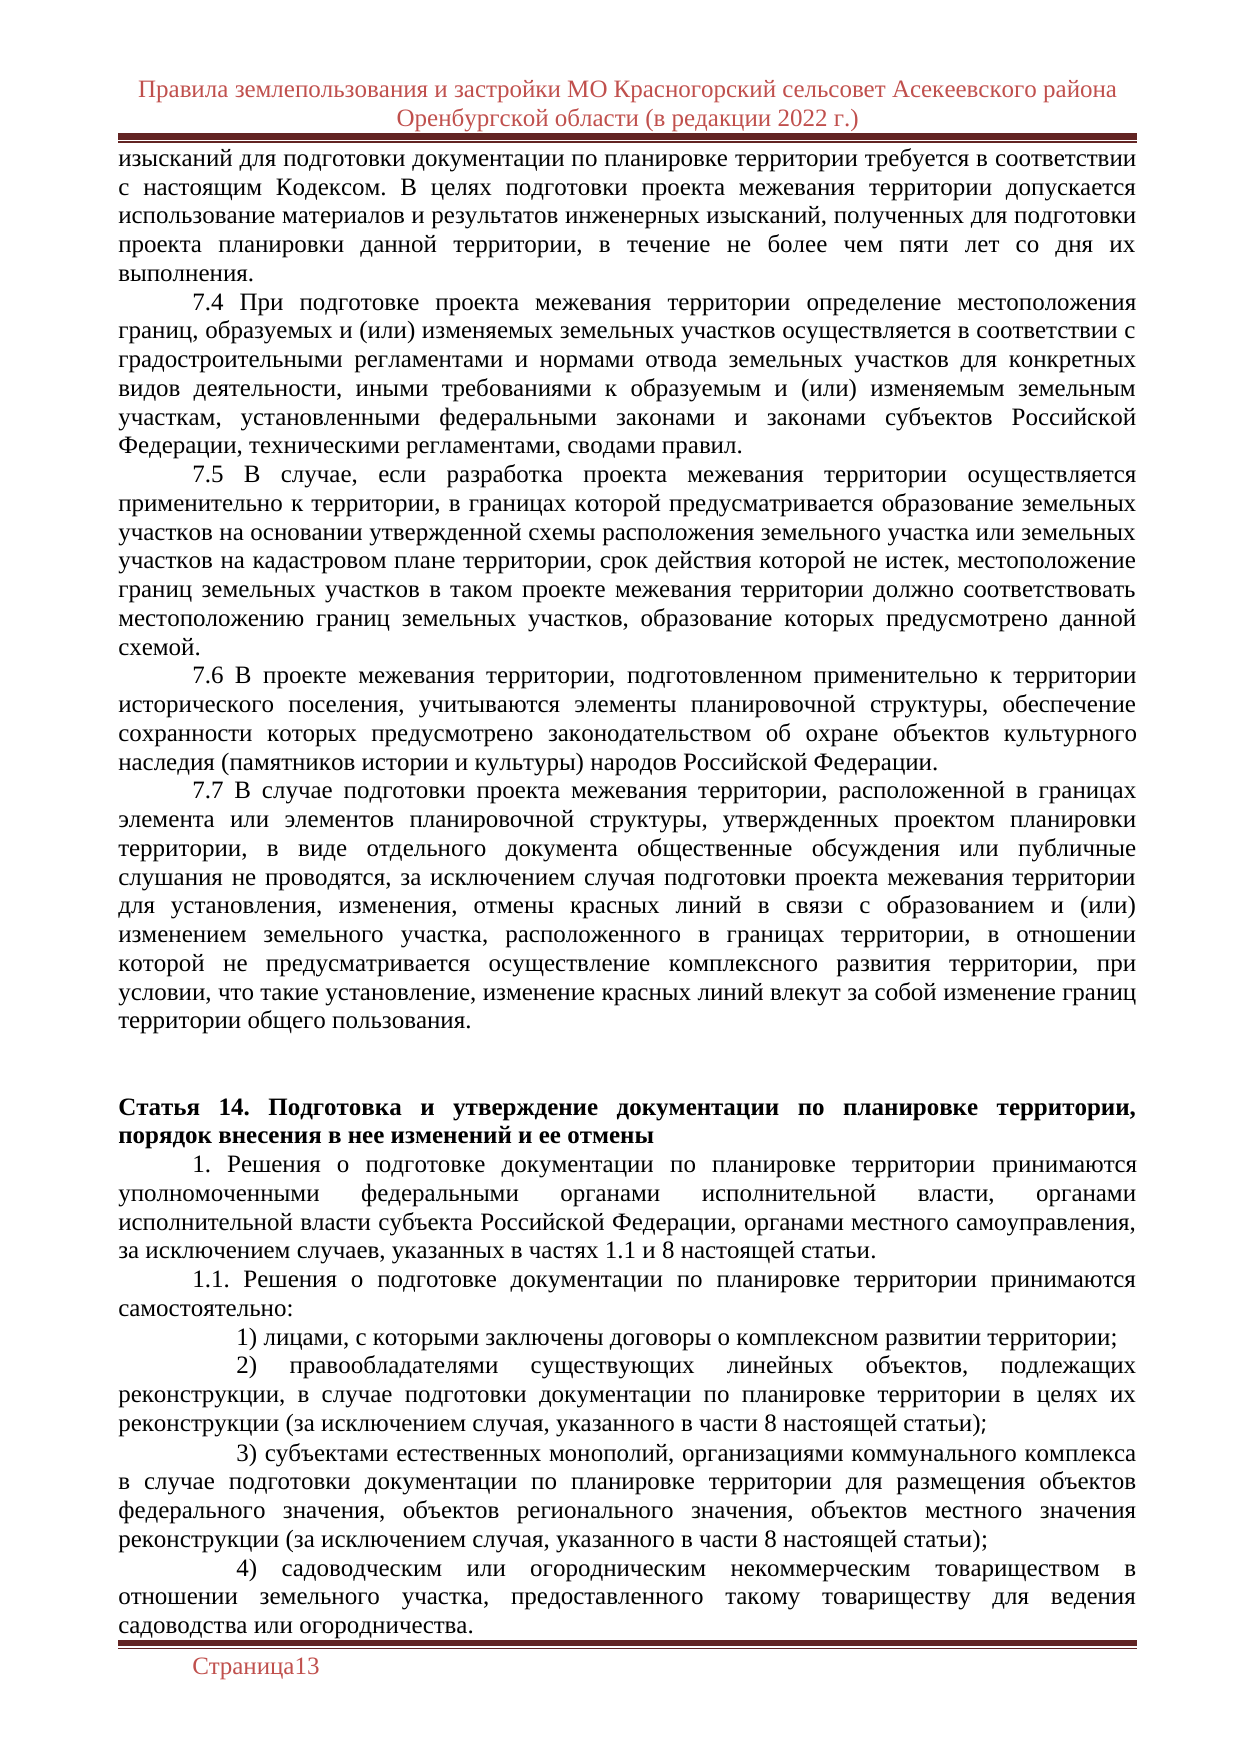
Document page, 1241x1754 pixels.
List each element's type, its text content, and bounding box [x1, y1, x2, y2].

text 7.5 В случае, если разработка проекта межевания территории осуществляется применительно к территории, в границах которой предусматривается образование земельных участков на основании утвержденной схемы расположения земельного участка или земельных участков на кадастровом плане территории, срок действия которой не истек, местоположение границ земельных участков в таком проекте межевания территории должно соответствовать местоположению границ земельных участков, образование которых предусмотрено данной схемой. [118, 459, 1137, 660]
text 1. Решения о подготовке документации по планировке территории принимаются уполномоченными федеральными органами исполнительной власти, органами исполнительной власти субъекта Российской Федерации, органами местного самоуправления, за исключением случаев, указанных в частях 1.1 и 8 настоящей статьи. [118, 1149, 1137, 1264]
text 7.7 В случае подготовки проекта межевания территории, расположенной в границах элемента или элементов планировочной структуры, утвержденных проектом планировки территории, в виде отдельного документа общественные обсуждения или публичные слушания не проводятся, за исключением случая подготовки проекта межевания территории для установления, изменения, отмены красных линий в связи с образованием и (или) изменением земельного участка, расположенного в границах территории, в отношении которой не предусматривается осуществление комплексного развития территории, при условии, что такие установление, изменение красных линий влекут за собой изменение границ территории общего пользования. [118, 775, 1137, 1034]
text 1.1. Решения о подготовке документации по планировке территории принимаются самостоятельно: [118, 1264, 1137, 1322]
text 4) садоводческим или огородническим некоммерческим товариществом в отношении земельного участка, предоставленного такому товариществу для ведения садоводства или огородничества. [118, 1553, 1137, 1639]
text 2) правообладателями существующих линейных объектов, подлежащих реконструкции, в случае подготовки документации по планировке территории в целях их реконструкции (за исключением случая, указанного в части 8 настоящей статьи); [118, 1350, 1137, 1438]
text 7.4 При подготовке проекта межевания территории определение местоположения границ, образуемых и (или) изменяемых земельных участков осуществляется в соответствии с градостроительными регламентами и нормами отвода земельных участков для конкретных видов деятельности, иными требованиями к образуемым и (или) изменяемым земельным участкам, установленными федеральными законами и законами субъектов Российской Федерации, техническими регламентами, сводами правил. [118, 287, 1137, 459]
text 1) лицами, с которыми заключены договоры о комплексном развитии территории; [118, 1322, 1137, 1350]
subtitle Статья 14. Подготовка и утверждение документации по планировке территории, порядок внесения в нее изменений и ее отмены [118, 1092, 1137, 1149]
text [118, 143, 1137, 287]
text 7.6 В проекте межевания территории, подготовленном применительно к территории исторического поселения, учитываются элементы планировочной структуры, обеспечение сохранности которых предусмотрено законодательством об охране объектов культурного наследия (памятников истории и культуры) народов Российской Федерации. [118, 660, 1137, 775]
text 3) субъектами естественных монополий, организациями коммунального комплекса в случае подготовки документации по планировке территории для размещения объектов федерального значения, объектов регионального значения, объектов местного значения реконструкции (за исключением случая, указанного в части 8 настоящей статьи); [118, 1438, 1137, 1553]
